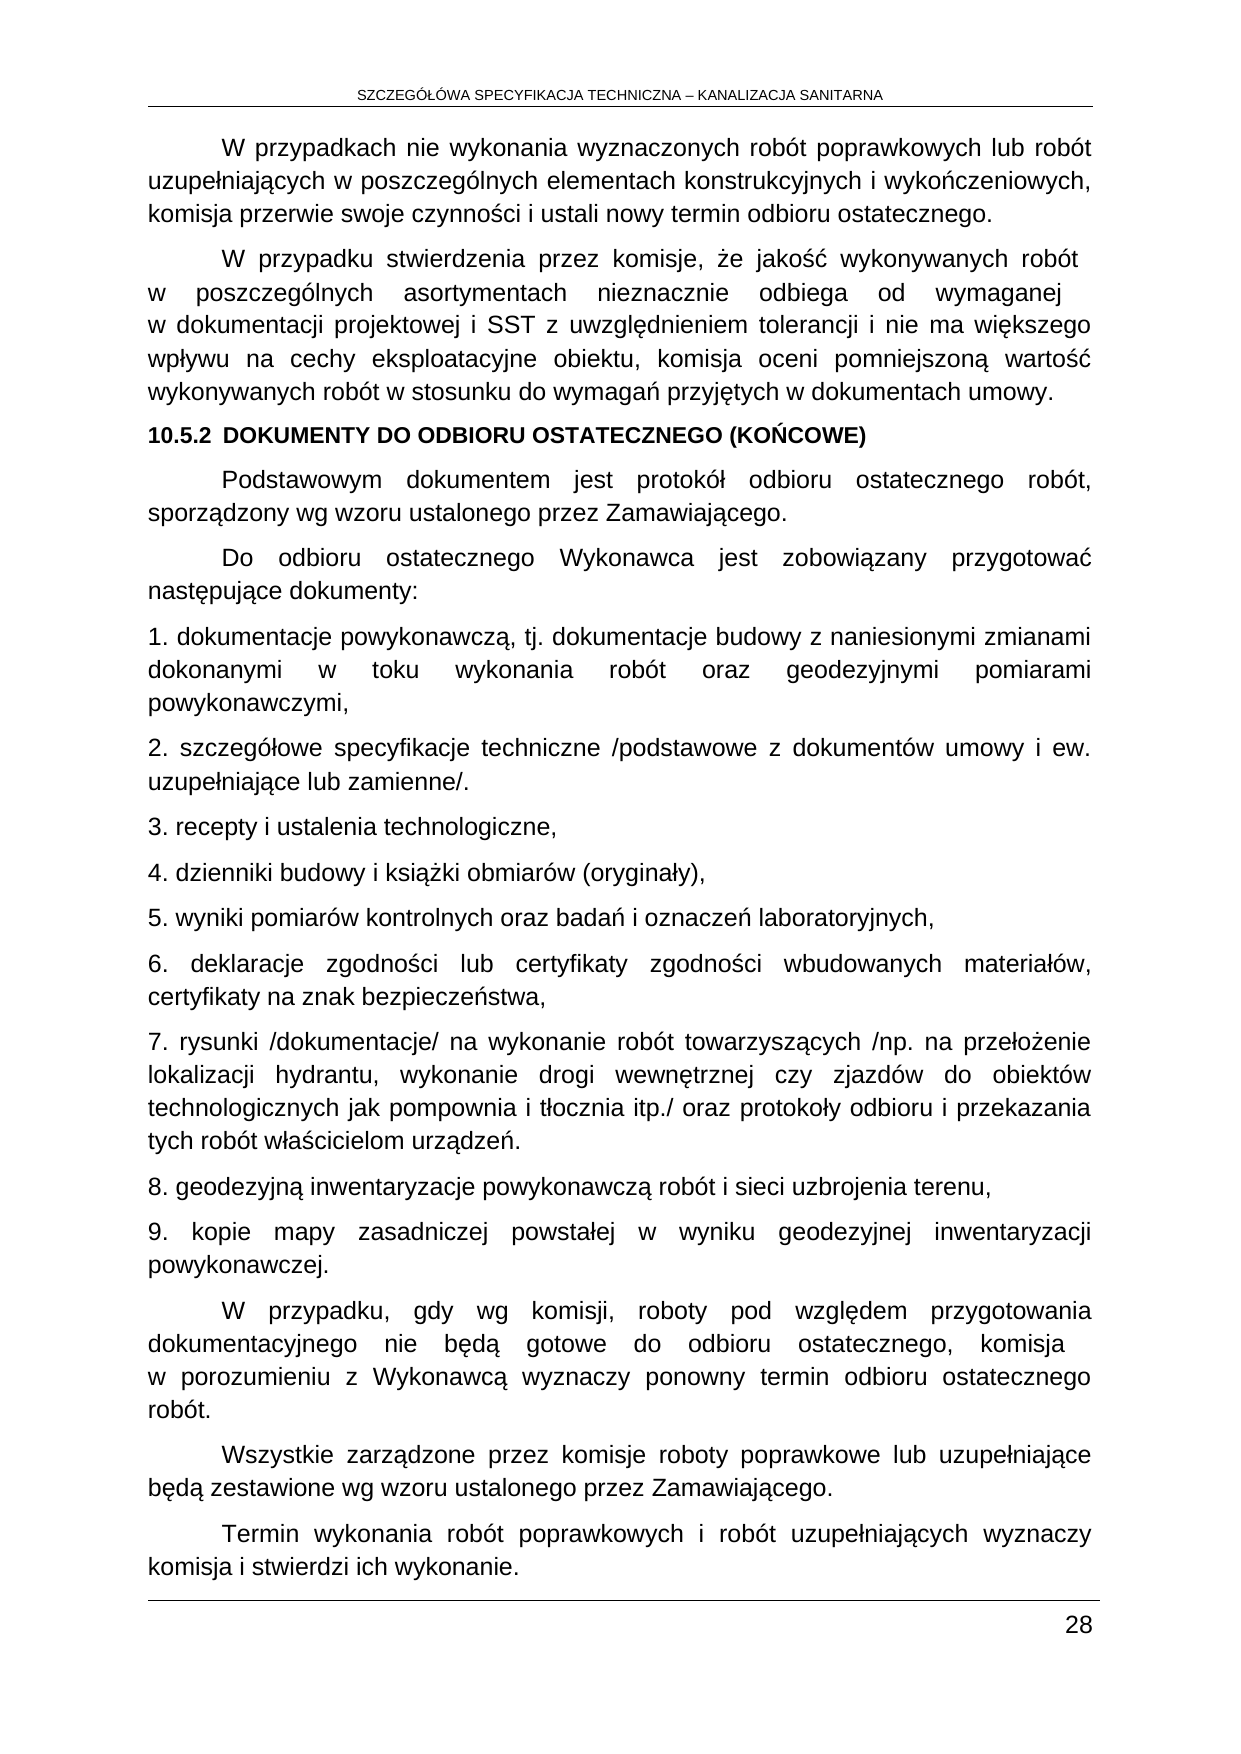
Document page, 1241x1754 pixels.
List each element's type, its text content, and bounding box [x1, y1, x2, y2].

text 5. wyniki pomiarów kontrolnych oraz badań i oznaczeń laboratoryjnych, [148, 903, 1093, 932]
text 8. geodezyjną inwentaryzacje powykonawczą robót i sieci uzbrojenia terenu, [148, 1172, 1093, 1200]
text Termin wykonania robót poprawkowych i robót uzupełniających wyznaczy komisja i stwierdzi ich wykonanie. [148, 1519, 1093, 1581]
text 9. kopie mapy zasadniczej powstałej w wyniku geodezyjnej inwentaryzacji powykonawczej. [148, 1217, 1093, 1279]
text W przypadkach nie wykonania wyznaczonych robót poprawkowych lub robót uzupełniających w poszczególnych elementach konstrukcyjnych i wykończeniowych, komisja przerwie swoje czynności i ustali nowy termin odbioru ostatecznego. [148, 133, 1093, 228]
text 7. rysunki /dokumentacje/ na wykonanie robót towarzyszących /np. na przełożenie lokalizacji hydrantu, wykonanie drogi wewnętrznej czy zjazdów do obiektów technologicznych jak pompownia i tłocznia itp./ oraz protokoły odbioru i przekazania tych robót właścicielom urządzeń. [148, 1027, 1093, 1155]
text 1. dokumentacje powykonawczą, tj. dokumentacje budowy z naniesionymi zmianami dokonanymi w toku wykonania robót oraz geodezyjnymi pomiarami powykonawczymi, [148, 622, 1093, 717]
text Do odbioru ostatecznego Wykonawca jest zobowiązany przygotować następujące dokumenty: [148, 543, 1093, 605]
text 2. szczegółowe specyfikacje techniczne /podstawowe z dokumentów umowy i ew. uzupełniające lub zamienne/. [148, 733, 1093, 795]
text W przypadku, gdy wg komisji, roboty pod względem przygotowania dokumentacyjnego nie będą gotowe do odbioru ostatecznego, komisja w porozumieniu z Wykonawcą wyznaczy ponowny termin odbioru ostatecznego robót. [148, 1296, 1093, 1423]
text W przypadku stwierdzenia przez komisje, że jakość wykonywanych robót w poszczególnych asortymentach nieznacznie odbiega od wymaganej w dokumentacji projektowej i SST z uwzględnieniem tolerancji i nie ma większego wpływu na cechy eksploatacyjne obiektu, komisja oceni pomniejszoną wartość wykonywanych robót w stosunku do wymagań przyjętych w dokumentach umowy. [148, 244, 1093, 405]
text 6. deklaracje zgodności lub certyfikaty zgodności wbudowanych materiałów, certyfikaty na znak bezpieczeństwa, [148, 948, 1093, 1010]
text Podstawowym dokumentem jest protokół odbioru ostatecznego robót, sporządzony wg wzoru ustalonego przez Zamawiającego. [148, 465, 1093, 527]
text 3. recepty i ustalenia technologiczne, [148, 812, 1093, 841]
subtitle DOKUMENTY DO ODBIORU OSTATECZNEGO (KOŃCOWE) [148, 422, 1093, 448]
text 4. dzienniki budowy i książki obmiarów (oryginały), [148, 857, 1093, 886]
text Wszystkie zarządzone przez komisje roboty poprawkowe lub uzupełniające będą zestawione wg wzoru ustalonego przez Zamawiającego. [148, 1440, 1093, 1502]
